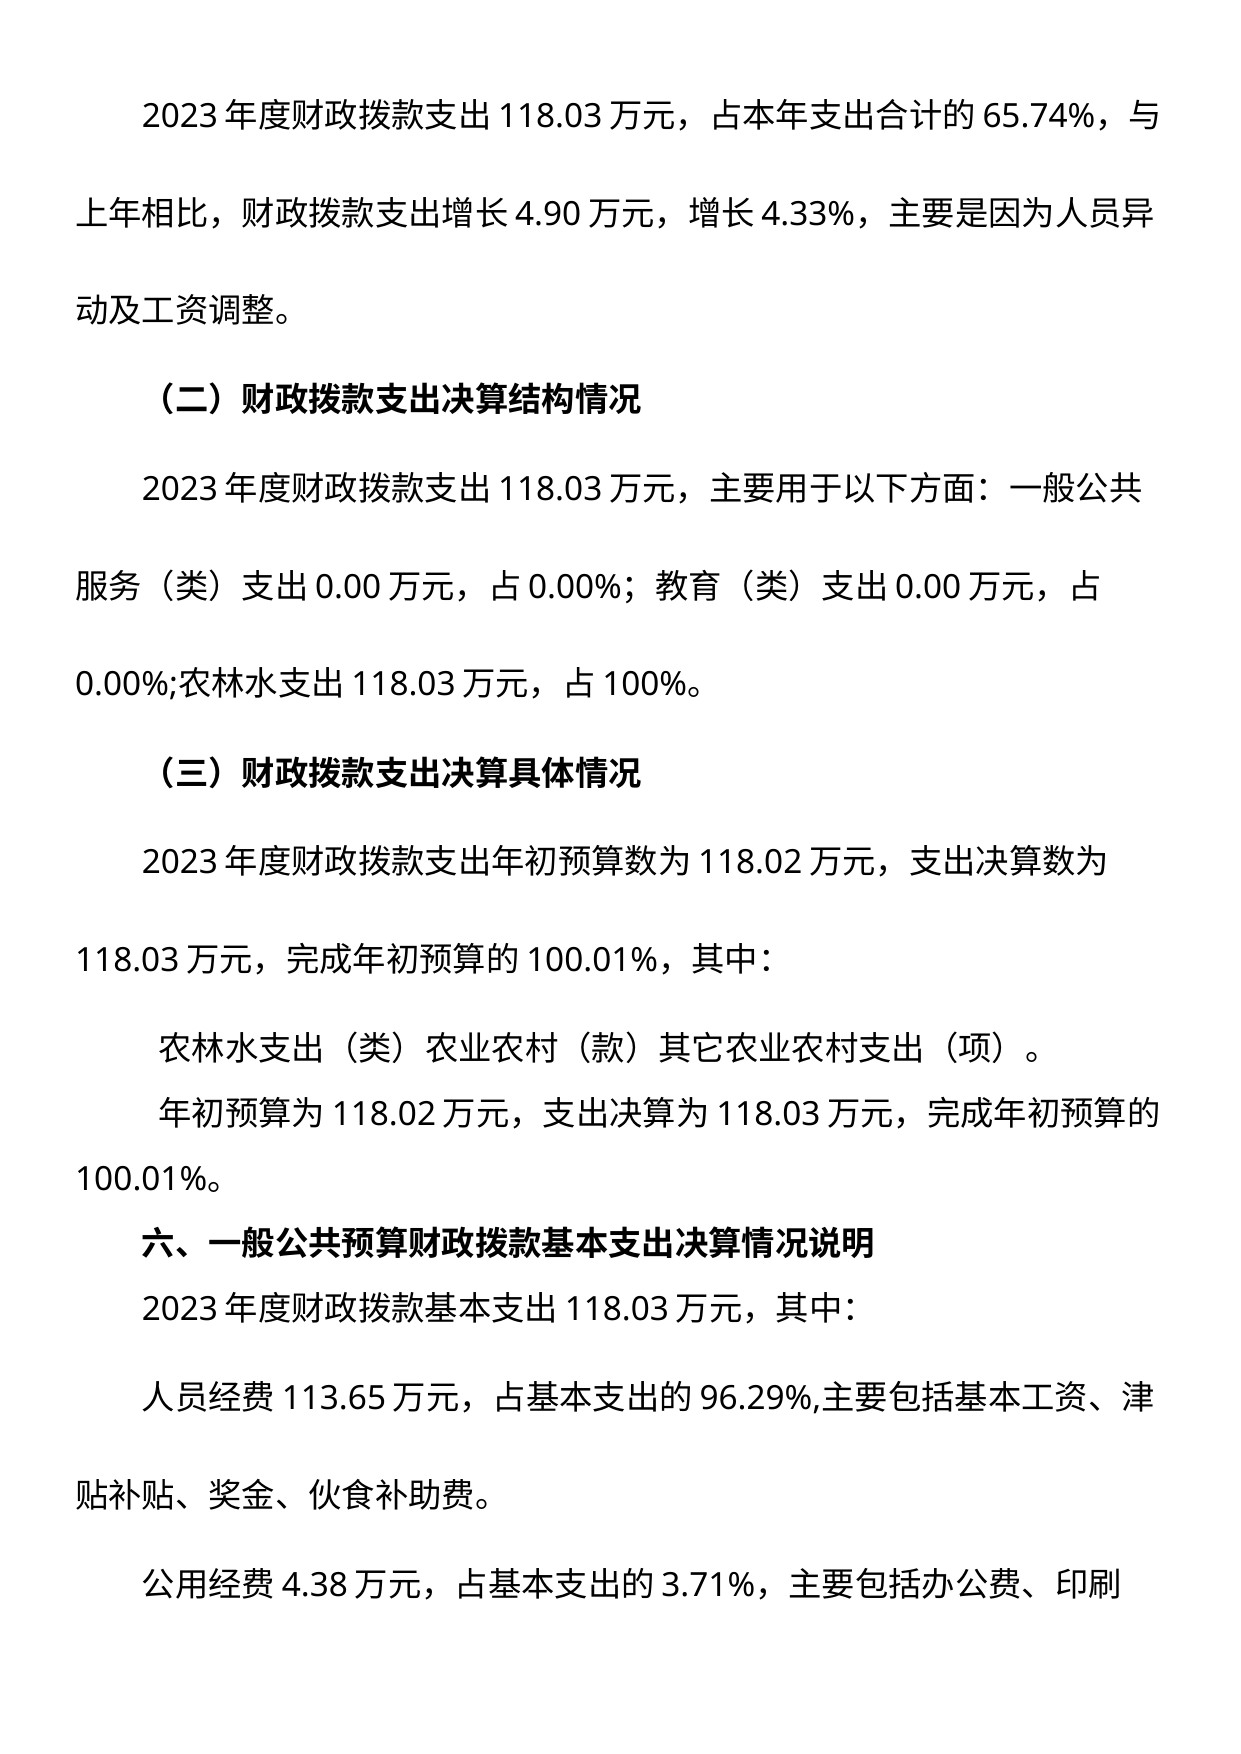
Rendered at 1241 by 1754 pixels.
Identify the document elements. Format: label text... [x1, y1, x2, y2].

text （三）财政拨款支出决算具体情况 [75, 738, 1165, 803]
text 人员经费113.65万元，占基本支出的96.29%,主要包括基本工资、津贴补贴、奖金、伙食补助费。 [75, 1363, 1165, 1525]
text 六、一般公共预算财政拨款基本支出决算情况说明 [75, 1209, 1165, 1274]
text 2023年度财政拨款支出年初预算数为118.02万元，支出决算数为118.03万元，完成年初预算的100.01%，其中： [75, 827, 1165, 989]
text 2023年度财政拨款基本支出118.03万元，其中： [75, 1274, 1165, 1339]
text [75, 1549, 1165, 1614]
text 2023年度财政拨款支出118.03万元，主要用于以下方面：一般公共服务（类）支出0.00万元，占0.00%；教育（类）支出0.00万元，占0.00%;农林水支出118.03万元，占100%。 [75, 454, 1165, 714]
text 年初预算为118.02万元，支出决算为118.03万元，完成年初预算的100.01%。 [75, 1079, 1165, 1209]
text 农林水支出（类）农业农村（款）其它农业农村支出（项）。 [75, 1014, 1165, 1079]
text 2023年度财政拨款支出118.03万元，占本年支出合计的65.74%，与上年相比，财政拨款支出增长4.90万元，增长4.33%，主要是因为人员异动及工资调整。 [75, 81, 1165, 341]
text （二）财政拨款支出决算结构情况 [75, 365, 1165, 430]
